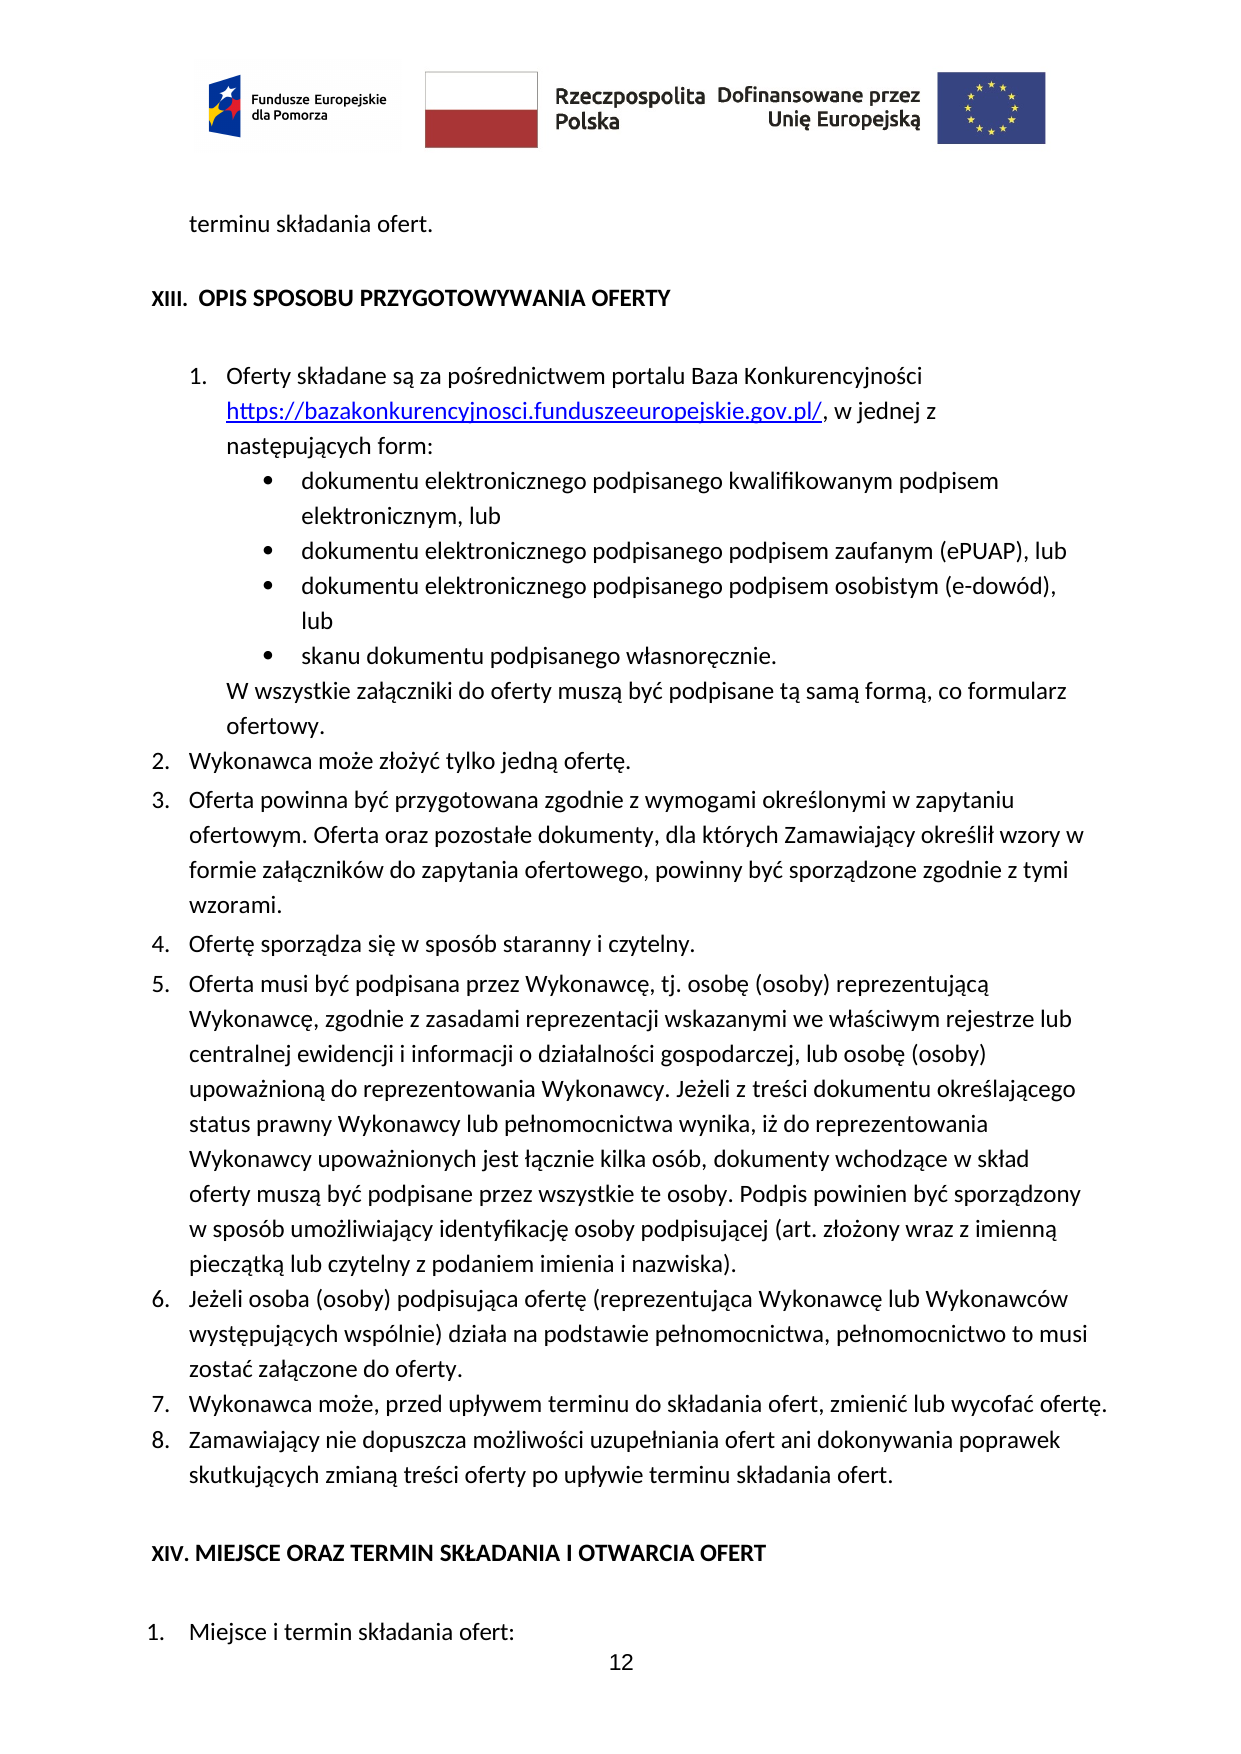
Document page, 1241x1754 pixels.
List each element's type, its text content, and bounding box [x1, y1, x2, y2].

list W wszystkie załączniki do oferty muszą być podpisane tą samą formą, co formularz ofertowy. [226, 676, 1086, 741]
list Termin związania ofertą wynosi 30 dni. Bieg terminu rozpoczyna się wraz z upływem terminu składania ofert. [151, 208, 1088, 239]
list Oferta powinna być przygotowana zgodnie z wymogami określonymi w zapytaniu ofertowym. Oferta oraz pozostałe dokumenty, dla których Zamawiający określił wzory w formie załączników do zapytania ofertowego, powinny być sporządzone zgodnie z tymi wzorami. [151, 784, 1088, 920]
list Oferty składane są za pośrednictwem portalu Baza Konkurencyjności https://bazakonkurencyjnosci.funduszeeuropejskie.gov.pl/, w jednej z następujących form: [189, 361, 1086, 461]
list skanu dokumentu podpisanego własnoręcznie. [264, 641, 1086, 671]
list Jeżeli osoba (osoby) podpisująca ofertę (reprezentująca Wykonawcę lub Wykonawców występujących wspólnie) działa na podstawie pełnomocnictwa, pełnomocnictwo to musi zostać załączone do oferty. [151, 1283, 1090, 1383]
list Ofertę sporządza się w sposób staranny i czytelny. [151, 929, 1088, 959]
subtitle OPIS SPOSOBU PRZYGOTOWYWANIA OFERTY [151, 282, 1128, 313]
list Zamawiający nie dopuszcza możliwości uzupełniania ofert ani dokonywania poprawek skutkujących zmianą treści oferty po upływie terminu składania ofert. [151, 1424, 1128, 1490]
list Wykonawca może złożyć tylko jedną ofertę. [151, 746, 1128, 776]
list Oferta musi być podpisana przez Wykonawcę, tj. osobę (osoby) reprezentującą Wykonawcę, zgodnie z zasadami reprezentacji wskazanymi we właściwym rejestrze lub centralnej ewidencji i informacji o działalności gospodarczej, lub osobę (osoby) upoważnioną do reprezentowania Wykonawcy. Jeżeli z treści dokumentu określającego status prawny Wykonawcy lub pełnomocnictwa wynika, iż do reprezentowania Wykonawcy upoważnionych jest łącznie kilka osób, dokumenty wchodzące w skład oferty muszą być podpisane przez wszystkie te osoby. Podpis powinien być sporządzony w sposób umożliwiający identyfikację osoby podpisującej (art. złożony wraz z imienną pieczątką lub czytelny z podaniem imienia i nazwiska). [151, 968, 1092, 1278]
subtitle MIEJSCE ORAZ TERMIN SKŁADANIA I OTWARCIA OFERT [151, 1538, 1128, 1568]
list Miejsce i termin składania ofert: [146, 1616, 1128, 1647]
list Wykonawca może, przed upływem terminu do składania ofert, zmienić lub wycofać ofertę. [151, 1389, 1128, 1419]
picture [193, 59, 1066, 153]
list dokumentu elektronicznego podpisanego kwalifikowanym podpisem elektronicznym, lub [264, 466, 1086, 531]
list dokumentu elektronicznego podpisanego podpisem zaufanym (ePUAP), lub [264, 536, 1086, 566]
list dokumentu elektronicznego podpisanego podpisem osobistym (e-dowód), lub [264, 571, 1086, 636]
